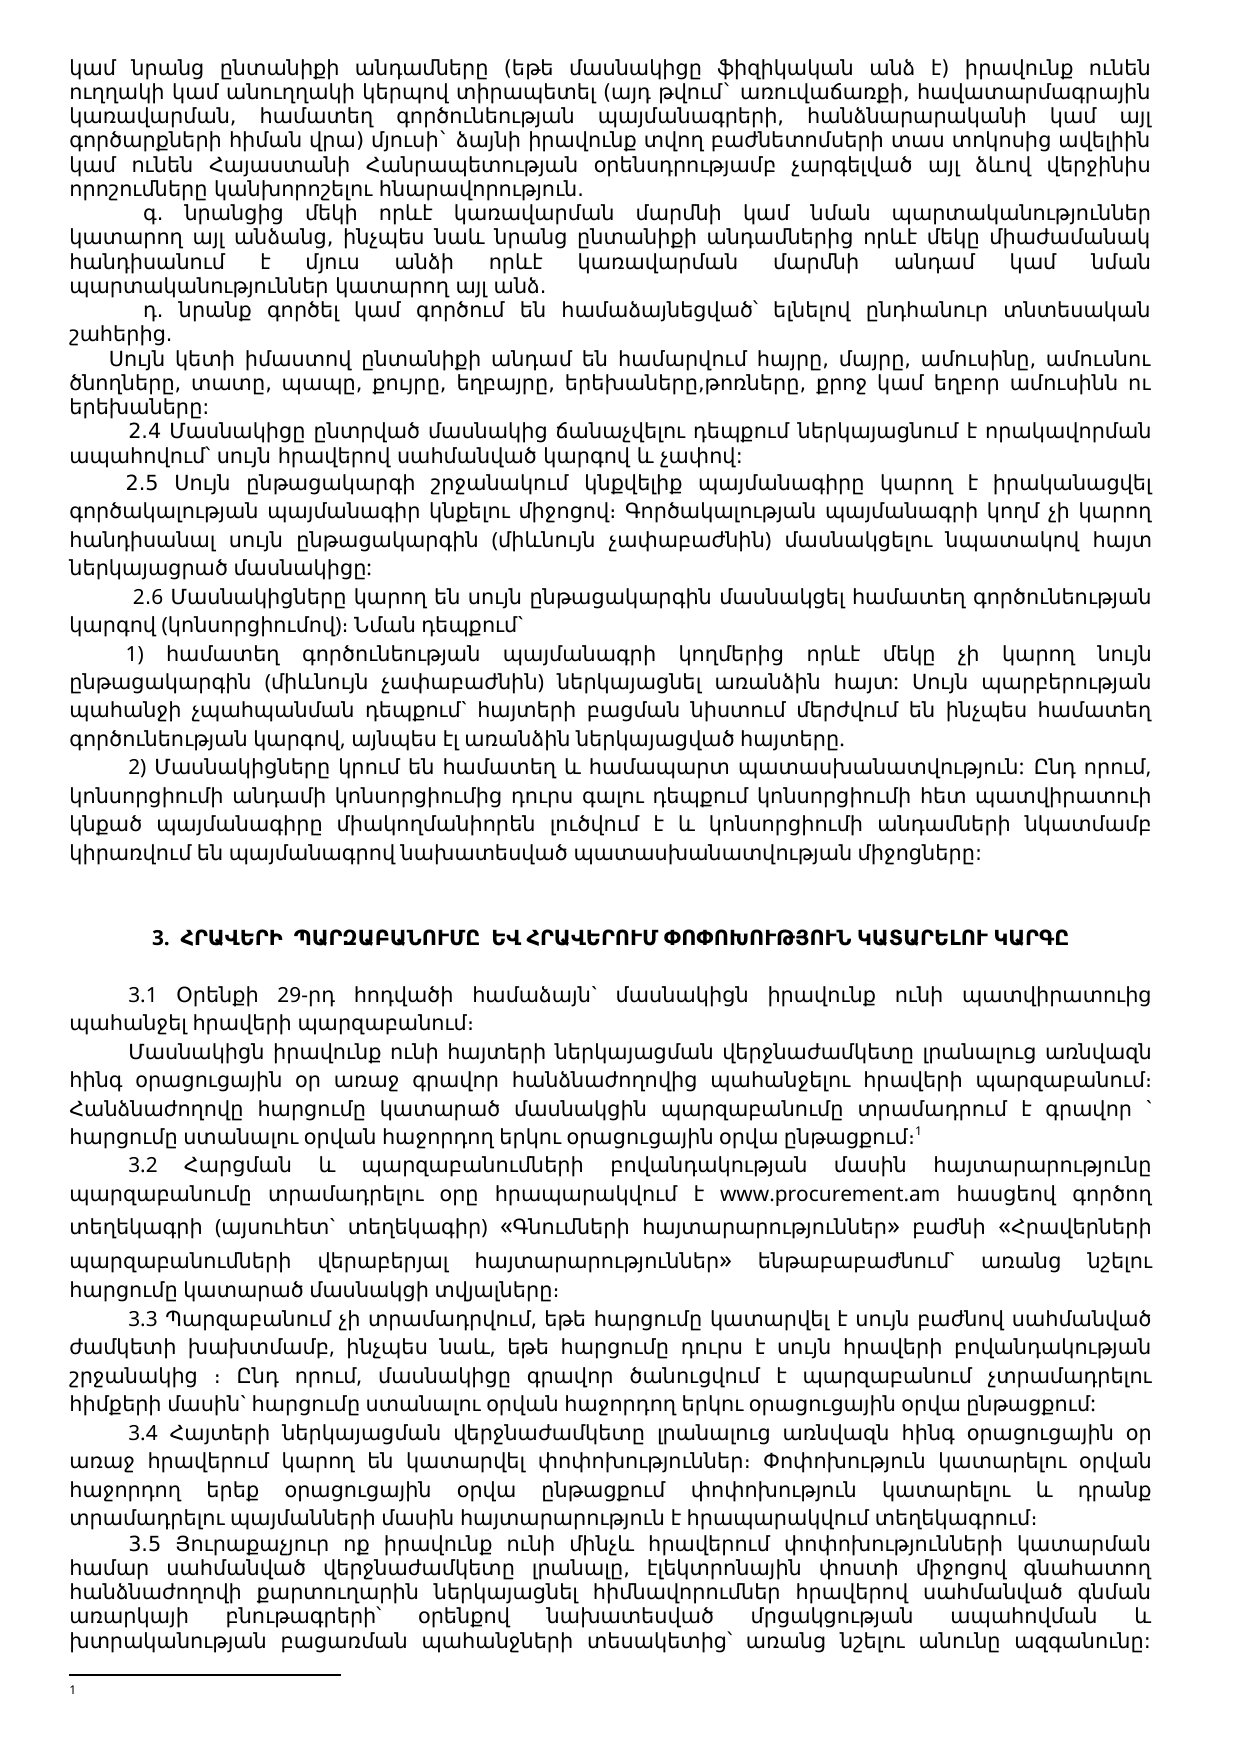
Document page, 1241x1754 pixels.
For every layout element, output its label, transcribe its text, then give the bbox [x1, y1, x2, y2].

text դ. նրանք գործել կամ գործում են համաձայնեցված՝ ելնելով ընդհանուր տնտեսական շահերից. [69, 298, 1152, 347]
text 2.6 Մասնակիցները կարող են սույն ընթացակարգին մասնակցել համատեղ գործունեության կարգով (կոնսորցիումով)։ Նման դեպքում` [69, 582, 1152, 639]
text Սույն կետի իմաստով ընտանիքի անդամ են համարվում հայրը, մայրը, ամուսինը, ամուսնու ծնողները, տատը, պապը, քույրը, եղբայրը, երեխաները,թոռները, քրոջ կամ եղբոր ամուսինն ու երեխաները: [69, 347, 1152, 419]
text 1) համատեղ գործունեության պայմանագրի կողմերից որևէ մեկը չի կարող նույն ընթացակարգին (միևնույն չափաբաժնին) ներկայացնել առանձին հայտ: Սույն պարբերության պահանջի չպահպանման դեպքում` հայտերի բացման նիստում մերժվում են ինչպես համատեղ գործունեության կարգով, այնպես էլ առանձին ներկայացված հայտերը. [69, 639, 1152, 752]
text գ. նրանցից մեկի որևէ կառավարման մարմնի կամ նման պարտականություններ կատարող այլ անձանց, ինչպես նաև նրանց ընտանիքի անդամներից որևէ մեկը միաժամանակ հանդիսանում է մյուս անձի որևէ կառավարման մարմնի անդամ կամ նման պարտականություններ կատարող այլ անձ. [69, 201, 1152, 298]
text 3.1 Օրենքի 29-րդ հոդվածի համաձայն` մասնակիցն իրավունք ունի պատվիրատուից պահանջել հրավերի պարզաբանում։ [69, 980, 1152, 1037]
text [69, 1532, 1152, 1653]
text 2) Մասնակիցները կրում են համատեղ և համապարտ պատասխանատվություն: Ընդ որում, կոնսորցիումի անդամի կոնսորցիումից դուրս գալու դեպքում կոնսորցիումի հետ պատվիրատուի կնքած պայմանագիրը միակողմանիորեն լուծվում է և կոնսորցիումի անդամների նկատմամբ կիրառվում են պայմանագրով նախատեսված պատասխանատվության միջոցները: [69, 752, 1152, 866]
text 3. ՀՐԱՎԵՐԻ ՊԱՐԶԱԲԱՆՈՒՄԸ ԵՎ ՀՐԱՎԵՐՈՒՄ ՓՈՓՈԽՈՒԹՅՈՒՆ ԿԱՏԱՐԵԼՈՒ ԿԱՐԳԸ [69, 923, 1152, 952]
text 2.5 Սույն ընթացակարգի շրջանակում կնքվելիք պայմանագիրը կարող է իրականացվել գործակալության պայմանագիր կնքելու միջոցով։ Գործակալության պայմանագրի կողմ չի կարող հանդիսանալ սույն ընթացակարգին (միևնույն չափաբաժնին) մասնակցելու նպատակով հայտ ներկայացրած մասնակիցը: [69, 468, 1152, 582]
text 3.4 Հայտերի ներկայացման վերջնաժամկետը լրանալուց առնվազն հինգ օրացուցային օր առաջ հրավերում կարող են կատարվել փոփոխություններ։ Փոփոխություն կատարելու օրվան հաջորդող երեք օրացուցային օրվա ընթացքում փոփոխություն կատարելու և դրանք տրամադրելու պայմանների մասին հայտարարություն է հրապարակվում տեղեկագրում։ [69, 1418, 1152, 1532]
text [69, 56, 1152, 201]
text 2.4 Մասնակիցը ընտրված մասնակից ճանաչվելու դեպքում ներկայացնում է որակավորման ապահովում՝ սույն հրավերով սահմանված կարգով և չափով: [69, 419, 1152, 468]
text 3.2 Հարցման և պարզաբանումների բովանդակության մասին հայտարարությունը պարզաբանումը տրամադրելու օրը հրապարակվում է www.procurement.am հասցեով գործող տեղեկագրի (այսուհետ` տեղեկագիր) «Գնումների հայտարարություններ» բաժնի «Հրավերների պարզաբանումների վերաբերյալ հայտարարություններ» ենթաբաբաժնում` առանց նշելու հարցումը կատարած մասնակցի տվյալները։ [69, 1151, 1152, 1304]
text 3.3 Պարզաբանում չի տրամադրվում, եթե հարցումը կատարվել է սույն բաժնով սահմանված ժամկետի խախտմամբ, ինչպես նաև, եթե հարցումը դուրս է սույն հրավերի բովանդակության շրջանակից ։ Ընդ որում, մասնակիցը գրավոր ծանուցվում է պարզաբանում չտրամադրելու հիմքերի մասին` հարցումը ստանալու օրվան հաջորդող երկու օրացուցային օրվա ընթացքում: [69, 1304, 1152, 1418]
text Մասնակիցն իրավունք ունի հայտերի ներկայացման վերջնաժամկետը լրանալուց առնվազն հինգ օրացուցային օր առաջ գրավոր հանձնաժողովից պահանջելու հրավերի պարզաբանում։ Հանձնաժողովը հարցումը կատարած մասնակցին պարզաբանումը տրամադրում է գրավոր ` հարցումը ստանալու օրվան հաջորդող երկու օրացուցային օրվա ընթացքում։ [69, 1037, 1152, 1151]
